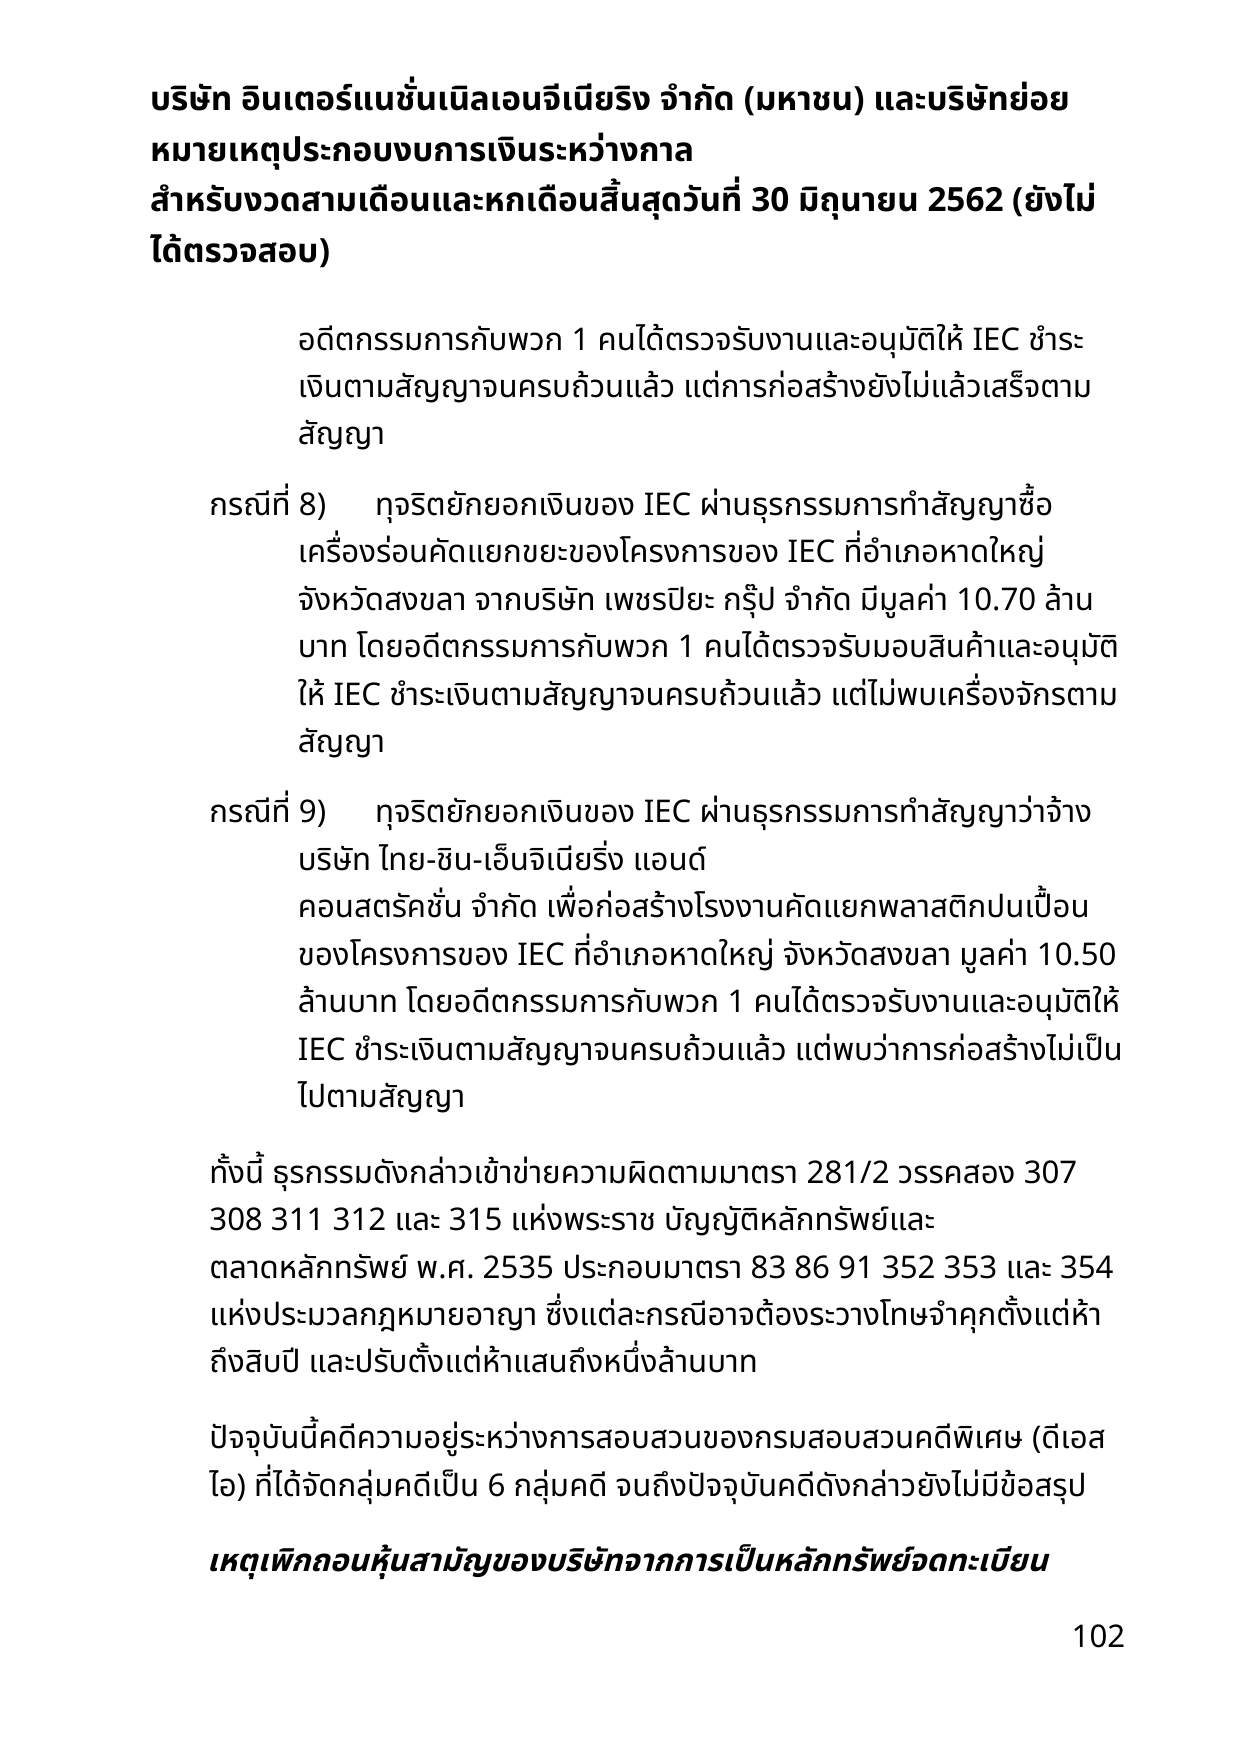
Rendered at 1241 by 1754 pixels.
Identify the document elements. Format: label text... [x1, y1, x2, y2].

list ปัจจุบันนี้คดีความอยู่ระหว่างการสอบสวนของกรมสอบสวนคดีพิเศษ (ดีเอสไอ) ที่ได้จัดกลุ่มคดีเป็น 6 กลุ่มคดี จนถึงปัจจุบันคดีดังกล่าวยังไม่มีข้อสรุป [209, 1415, 1125, 1510]
list กรณีที่ 9) ทุจริตยักยอกเงินของ IEC ผ่านธุรกรรมการทำสัญญาว่าจ้างบริษัท ไทย-ชิน-เอ็นจิเนียริ่ง แอนด์ คอนสตรัคชั่น จำกัด เพื่อก่อสร้างโรงงานคัดแยกพลาสติกปนเปื้อนของโครงการของ IEC ที่อำเภอหาดใหญ่ จังหวัดสงขลา มูลค่า 10.50 ล้านบาท โดยอดีตกรรมการกับพวก 1 คนได้ตรวจรับงานและอนุมัติให้ IEC ชำระเงินตามสัญญาจนครบถ้วนแล้ว แต่พบว่าการก่อสร้างไม่เป็นไปตามสัญญา [209, 789, 1125, 1121]
list กรณีที่ 8) ทุจริตยักยอกเงินของ IEC ผ่านธุรกรรมการทำสัญญาซื้อเครื่องร่อนคัดแยกขยะของโครงการของ IEC ที่อำเภอหาดใหญ่ จังหวัดสงขลา จากบริษัท เพชรปิยะ กรุ๊ป จำกัด มีมูลค่า 10.70 ล้านบาท โดยอดีตกรรมการกับพวก 1 คนได้ตรวจรับมอบสินค้าและอนุมัติให้ IEC ชำระเงินตามสัญญาจนครบถ้วนแล้ว แต่ไม่พบเครื่องจักรตามสัญญา [209, 482, 1125, 766]
text เหตุเพิกถอนหุ้นสามัญของบริษัทจากการเป็นหลักทรัพย์จดทะเบียน [207, 1538, 1125, 1586]
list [209, 317, 1125, 459]
list ทั้งนี้ ธุรกรรมดังกล่าวเข้าข่ายความผิดตามมาตรา 281/2 วรรคสอง 307 308 311 312 และ 315 แห่งพระราช บัญญัติหลักทรัพย์และตลาดหลักทรัพย์ พ.ศ. 2535 ประกอบมาตรา 83 86 91 352 353 และ 354 แห่งประมวลกฎหมายอาญา ซึ่งแต่ละกรณีอาจต้องระวางโทษจำคุกตั้งแต่ห้าถึงสิบปี และปรับตั้งแต่ห้าแสนถึงหนึ่งล้านบาท [209, 1150, 1125, 1387]
